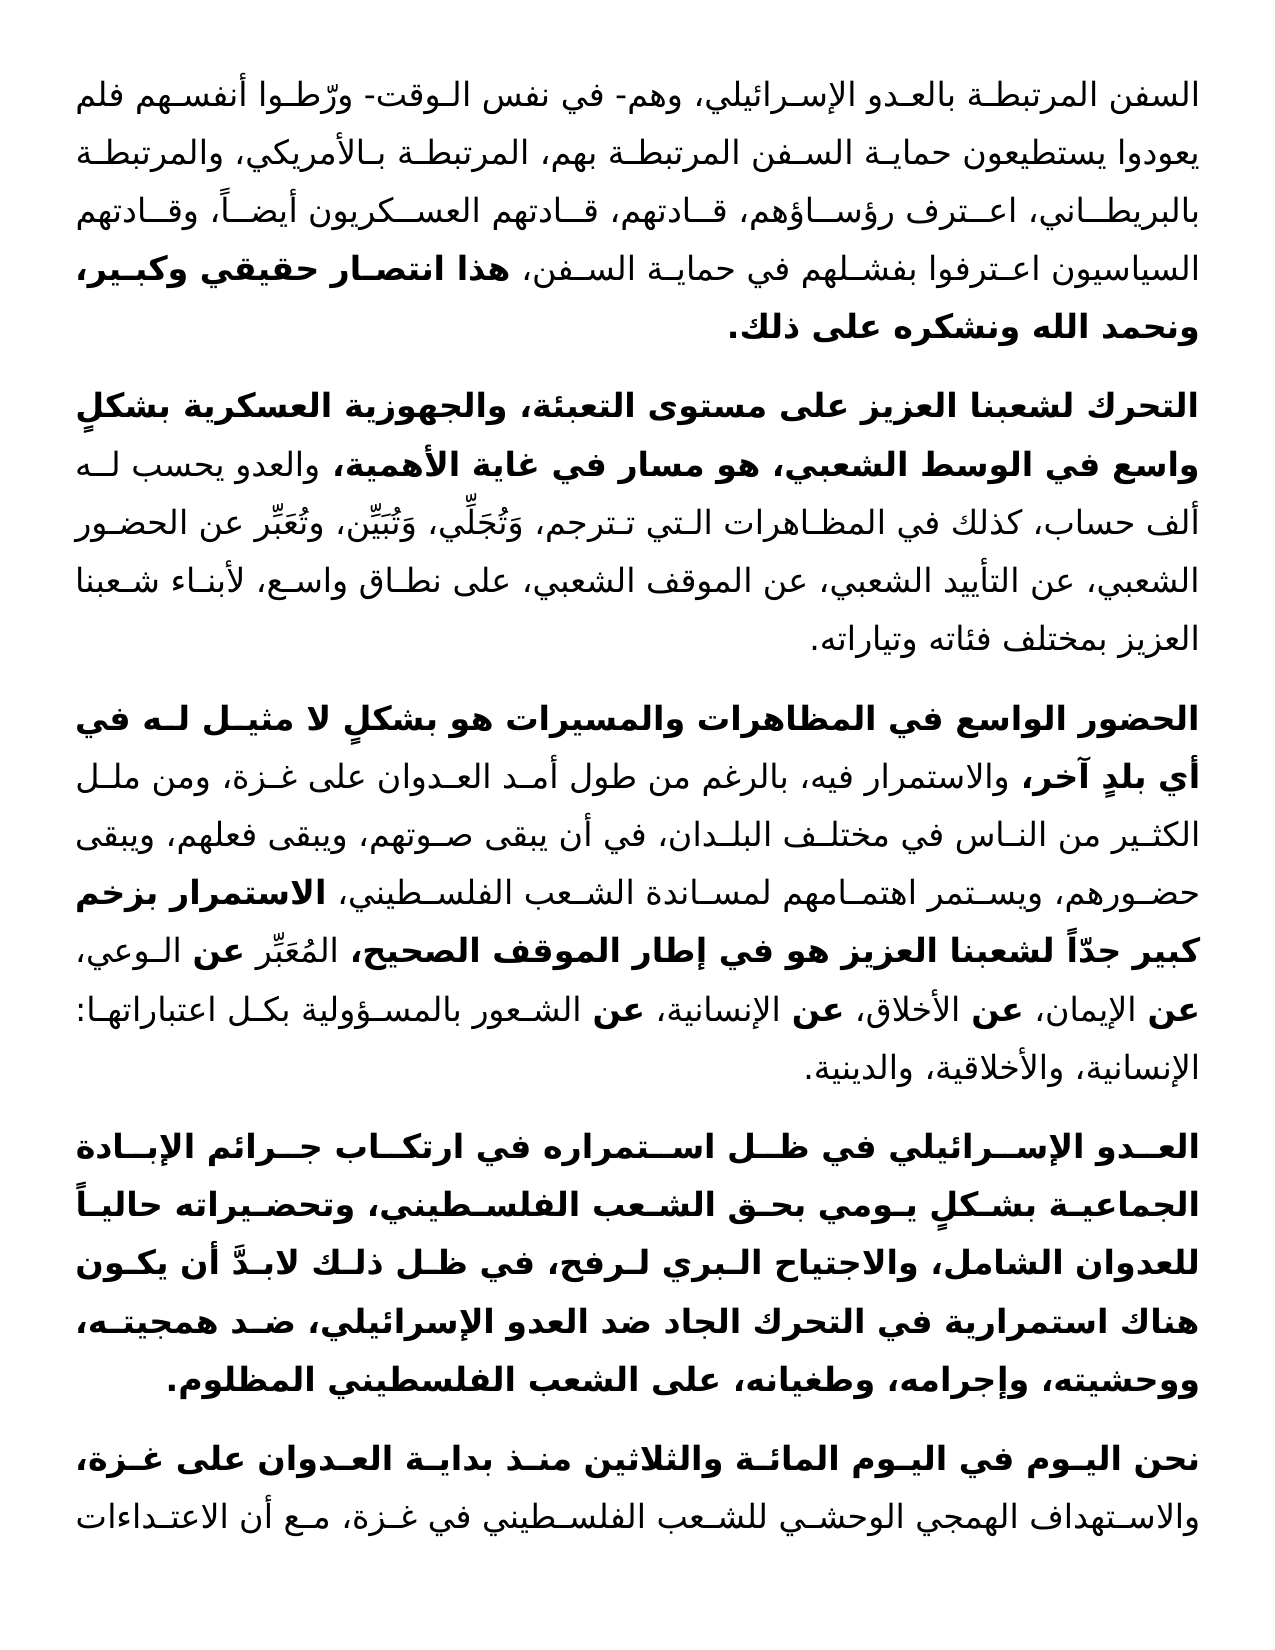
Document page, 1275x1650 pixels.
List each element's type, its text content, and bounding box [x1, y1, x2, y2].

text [75, 75, 1200, 347]
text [75, 1439, 1200, 1536]
text التحرك لشعبنا العزيز على مستوى التعبئة، والجهوزية العسكرية بشكلٍ واسع في الوسط الشعبي، هو مسار في غاية الأهمية، والعدو يحسب له ألف حساب، كذلك في المظاهرات التي تترجم، وَتُجَلِّي، وَتُبَيِّن، وتُعَبِّر عن الحضور الشعبي، عن التأييد الشعبي، عن الموقف الشعبي، على نطاق واسع، لأبناء شعبنا العزيز بمختلف فئاته وتياراته. [75, 387, 1200, 659]
text الحضور الواسع في المظاهرات والمسيرات هو بشكلٍ لا مثيل له في أي بلدٍ آخر، والاستمرار فيه، بالرغم من طول أمد العدوان على غزة، ومن ملل الكثير من الناس في مختلف البلدان، في أن يبقى صوتهم، ويبقى فعلهم، ويبقى حضورهم، ويستمر اهتمامهم لمساندة الشعب الفلسطيني، الاستمرار بزخم كبير جدّاً لشعبنا العزيز هو في إطار الموقف الصحيح، المُعَبِّر عن الوعي، عن الإيمان، عن الأخلاق، عن الإنسانية، عن الشعور بالمسؤولية بكل اعتباراتها: الإنسانية، والأخلاقية، والدينية. [75, 699, 1200, 1087]
text العدو الإسرائيلي في ظل استمراره في ارتكاب جرائم الإبادة الجماعية بشكلٍ يومي بحق الشعب الفلسطيني، وتحضيراته حالياً للعدوان الشامل، والاجتياح البري لرفح، في ظل ذلك لابدَّ أن يكون هناك استمرارية في التحرك الجاد ضد العدو الإسرائيلي، ضد همجيته، ووحشيته، وإجرامه، وطغيانه، على الشعب الفلسطيني المظلوم. [75, 1127, 1200, 1399]
